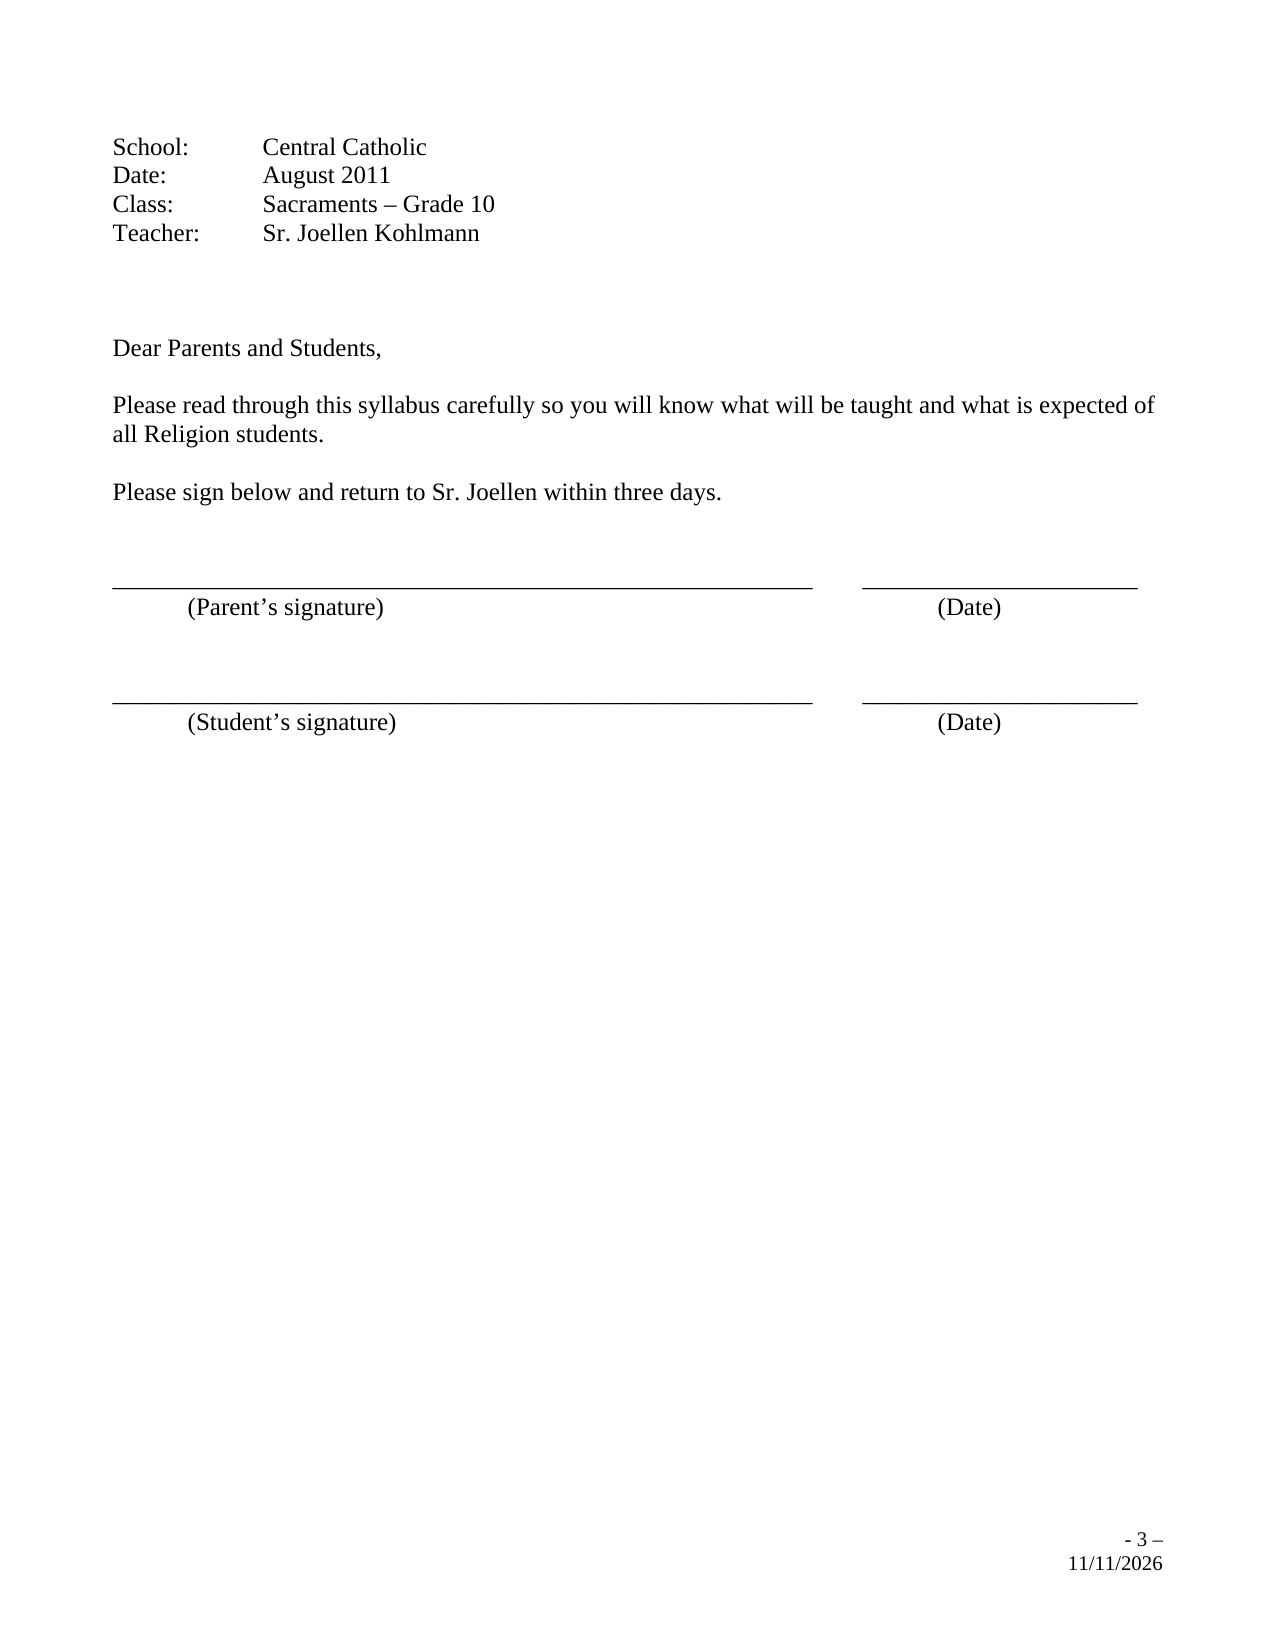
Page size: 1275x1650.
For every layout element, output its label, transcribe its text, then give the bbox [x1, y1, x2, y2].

text ________________________________________________________ ______________________ [112, 563, 1162, 592]
text Class: Sacraments – Grade 10 [112, 189, 1162, 218]
text Dear Parents and Students, [112, 333, 1162, 362]
text Please read through this syllabus carefully so you will know what will be taught and what is expected of all Religion students. [112, 391, 1162, 448]
text Please sign below and return to Sr. Joellen within three days. [112, 477, 1162, 506]
text Date: August 2011 [112, 161, 1162, 189]
text Teacher: Sr. Joellen Kohlmann [112, 218, 1162, 247]
text (Student’s signature) (Date) [112, 707, 1162, 736]
text ________________________________________________________ ______________________ [112, 678, 1162, 707]
text School: Central Catholic [112, 132, 1162, 161]
text (Parent’s signature) (Date) [112, 592, 1162, 621]
